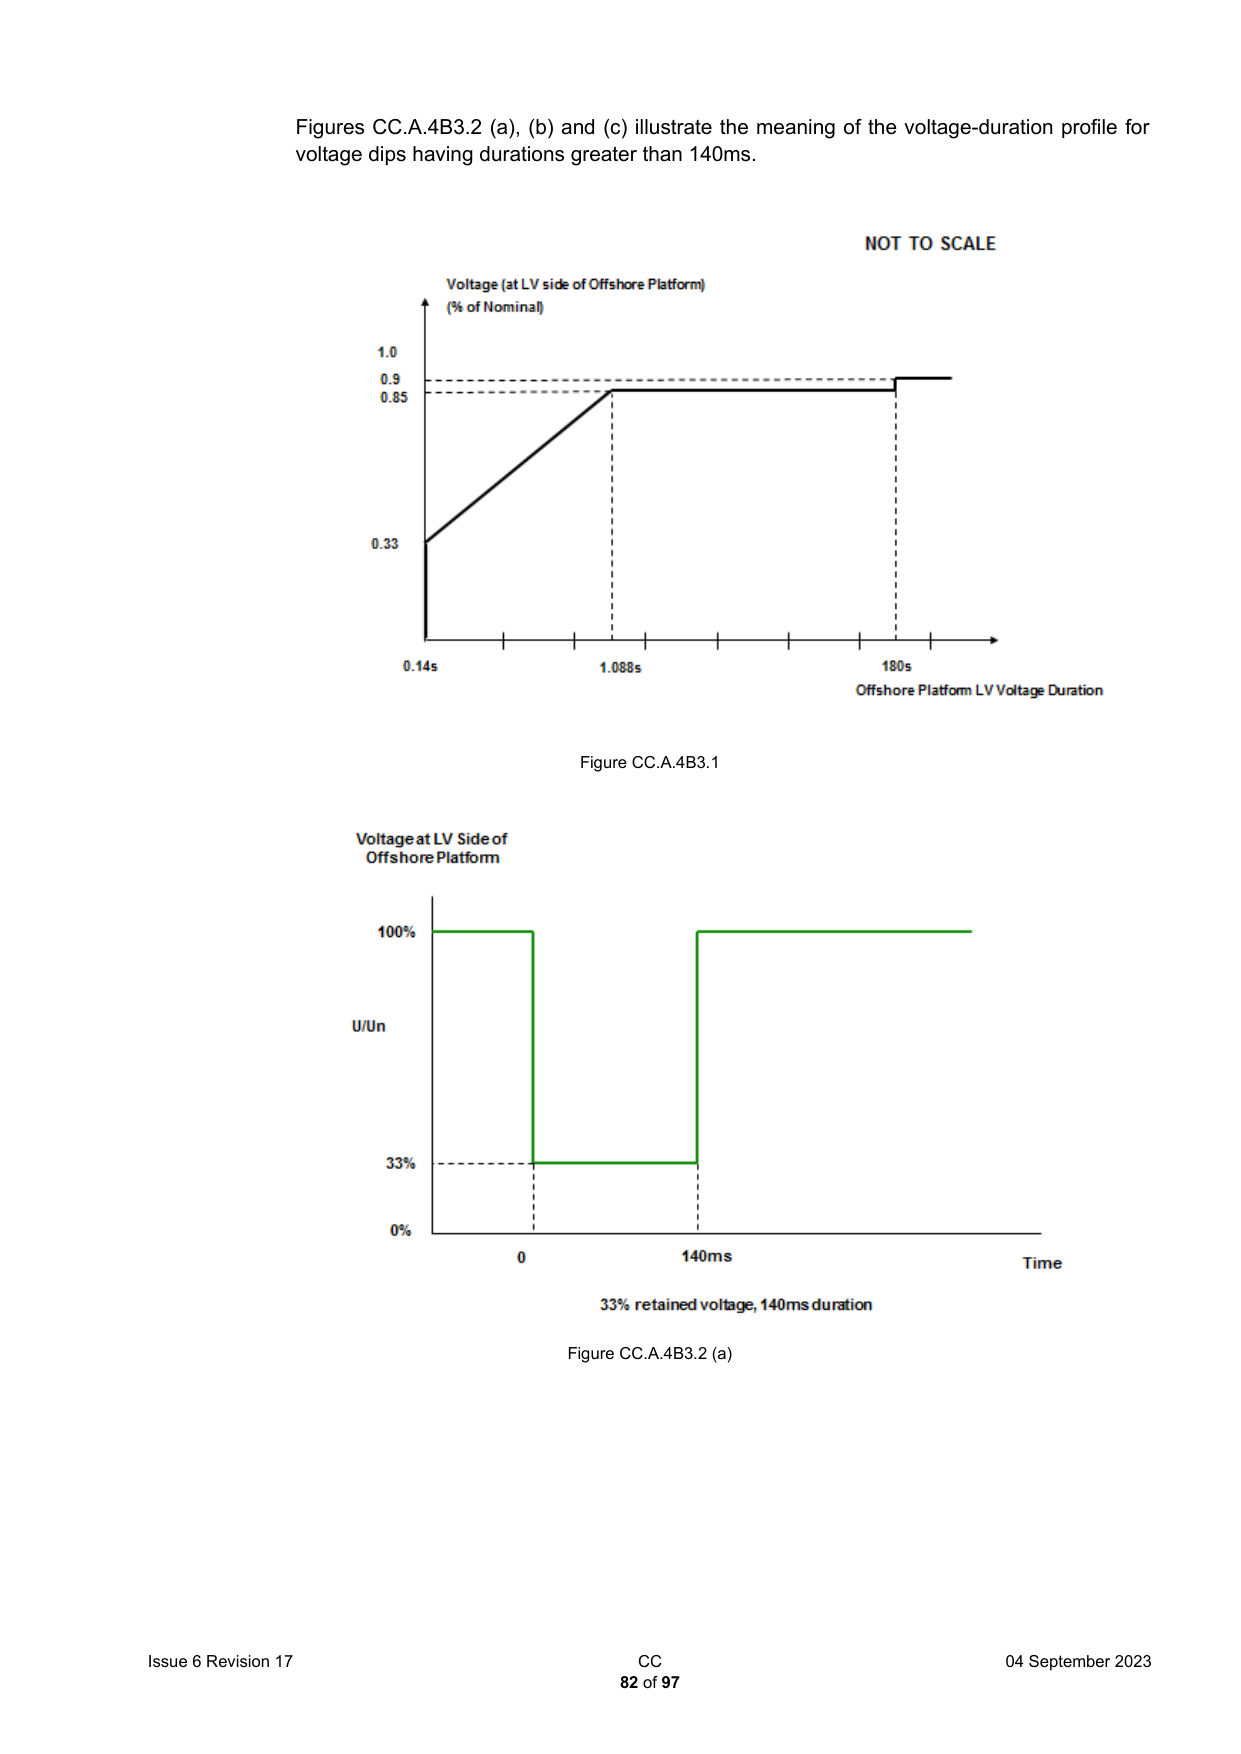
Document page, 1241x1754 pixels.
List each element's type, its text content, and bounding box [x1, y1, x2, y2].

text Figures CC.A.4B3.2 (a), (b) and (c) illustrate the meaning of the voltage-duration profile for voltage dips having durations greater than 140ms. [148, 115, 1152, 165]
picture [280, 219, 1123, 738]
text Figure CC.A.4B3.2 (a) [148, 1344, 1152, 1363]
text Figure CC.A.4B3.1 [148, 752, 1152, 772]
picture [321, 819, 1128, 1329]
